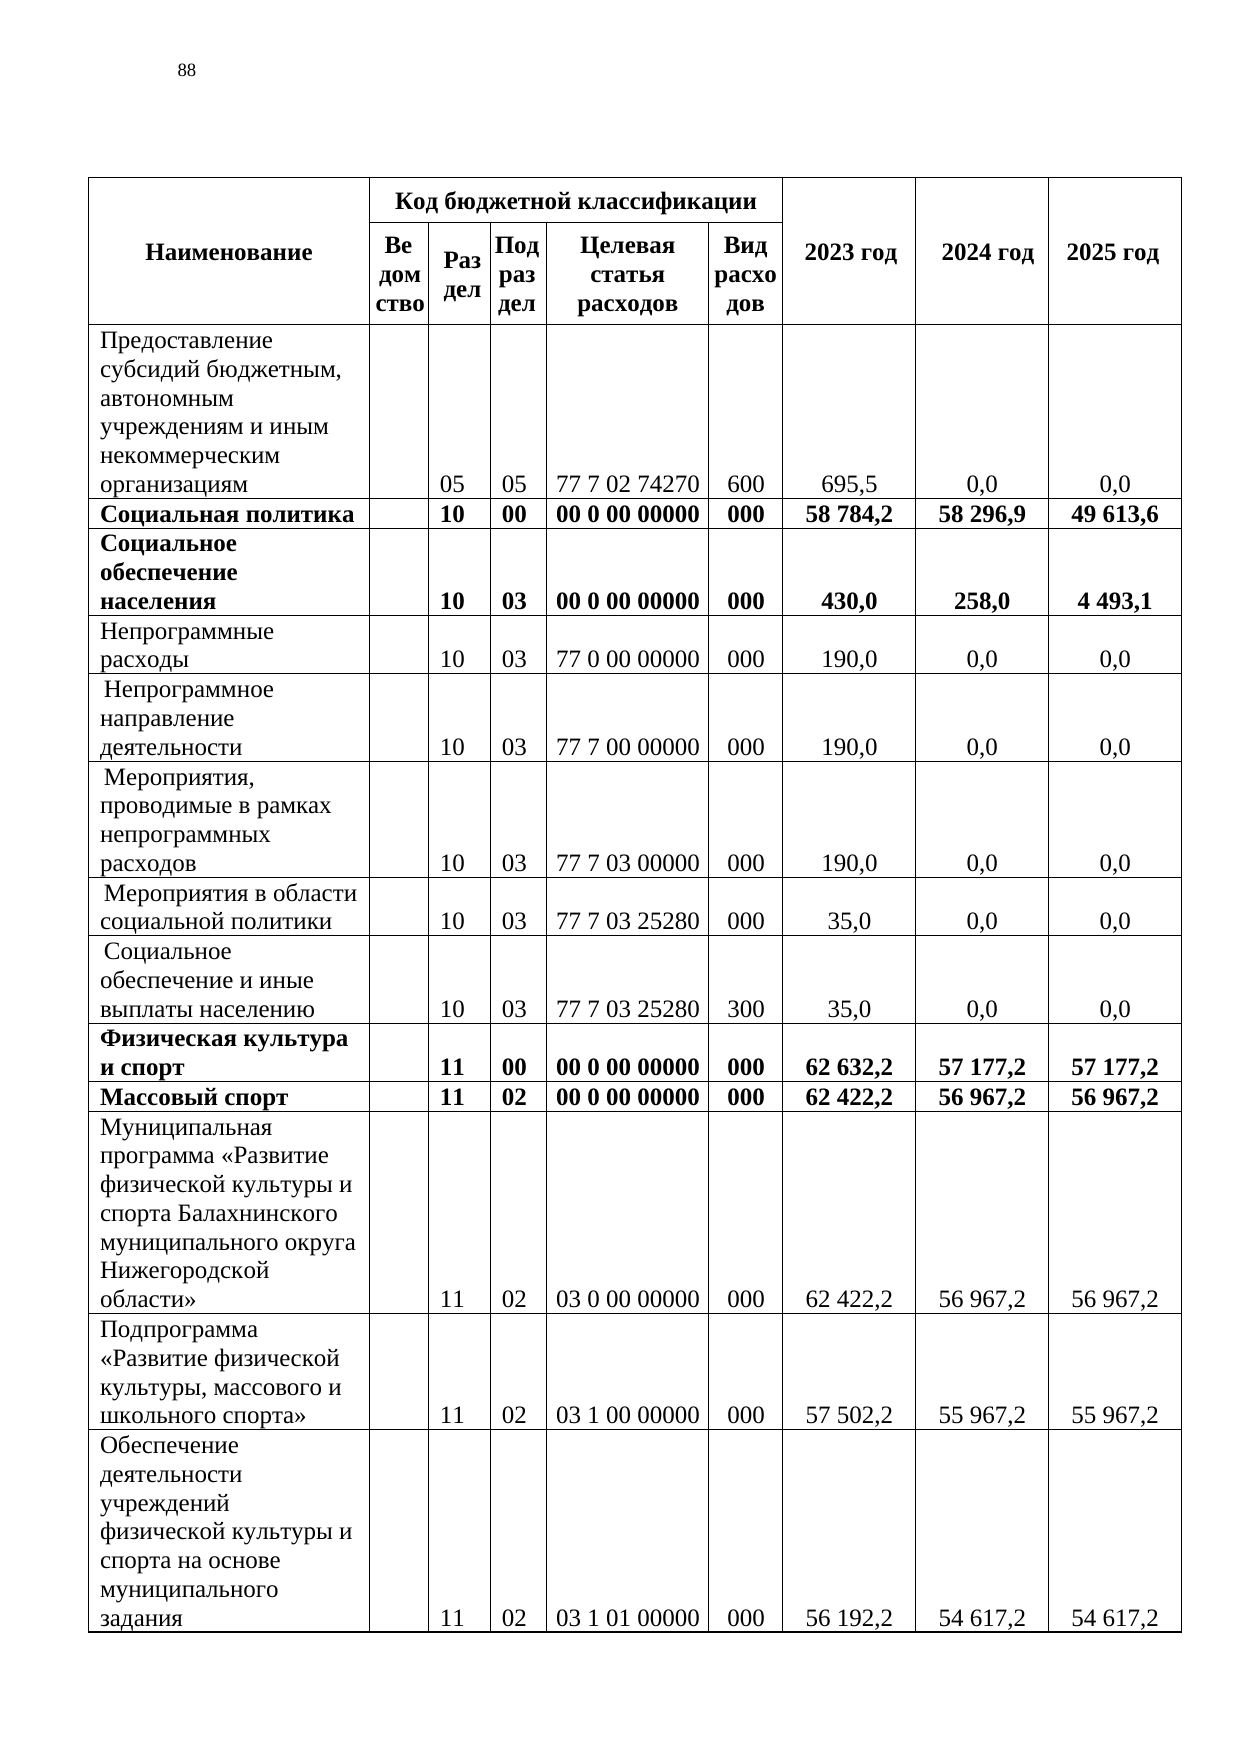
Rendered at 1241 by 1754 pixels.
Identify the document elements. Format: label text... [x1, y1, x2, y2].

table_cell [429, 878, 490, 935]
table_header 2023 год [783, 178, 915, 324]
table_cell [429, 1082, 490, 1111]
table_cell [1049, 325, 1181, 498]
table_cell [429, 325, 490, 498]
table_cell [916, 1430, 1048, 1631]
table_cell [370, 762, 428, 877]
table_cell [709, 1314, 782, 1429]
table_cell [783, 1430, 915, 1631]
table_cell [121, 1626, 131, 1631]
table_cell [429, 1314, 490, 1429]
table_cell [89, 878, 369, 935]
table_cell Целевая статья расходов [547, 223, 708, 324]
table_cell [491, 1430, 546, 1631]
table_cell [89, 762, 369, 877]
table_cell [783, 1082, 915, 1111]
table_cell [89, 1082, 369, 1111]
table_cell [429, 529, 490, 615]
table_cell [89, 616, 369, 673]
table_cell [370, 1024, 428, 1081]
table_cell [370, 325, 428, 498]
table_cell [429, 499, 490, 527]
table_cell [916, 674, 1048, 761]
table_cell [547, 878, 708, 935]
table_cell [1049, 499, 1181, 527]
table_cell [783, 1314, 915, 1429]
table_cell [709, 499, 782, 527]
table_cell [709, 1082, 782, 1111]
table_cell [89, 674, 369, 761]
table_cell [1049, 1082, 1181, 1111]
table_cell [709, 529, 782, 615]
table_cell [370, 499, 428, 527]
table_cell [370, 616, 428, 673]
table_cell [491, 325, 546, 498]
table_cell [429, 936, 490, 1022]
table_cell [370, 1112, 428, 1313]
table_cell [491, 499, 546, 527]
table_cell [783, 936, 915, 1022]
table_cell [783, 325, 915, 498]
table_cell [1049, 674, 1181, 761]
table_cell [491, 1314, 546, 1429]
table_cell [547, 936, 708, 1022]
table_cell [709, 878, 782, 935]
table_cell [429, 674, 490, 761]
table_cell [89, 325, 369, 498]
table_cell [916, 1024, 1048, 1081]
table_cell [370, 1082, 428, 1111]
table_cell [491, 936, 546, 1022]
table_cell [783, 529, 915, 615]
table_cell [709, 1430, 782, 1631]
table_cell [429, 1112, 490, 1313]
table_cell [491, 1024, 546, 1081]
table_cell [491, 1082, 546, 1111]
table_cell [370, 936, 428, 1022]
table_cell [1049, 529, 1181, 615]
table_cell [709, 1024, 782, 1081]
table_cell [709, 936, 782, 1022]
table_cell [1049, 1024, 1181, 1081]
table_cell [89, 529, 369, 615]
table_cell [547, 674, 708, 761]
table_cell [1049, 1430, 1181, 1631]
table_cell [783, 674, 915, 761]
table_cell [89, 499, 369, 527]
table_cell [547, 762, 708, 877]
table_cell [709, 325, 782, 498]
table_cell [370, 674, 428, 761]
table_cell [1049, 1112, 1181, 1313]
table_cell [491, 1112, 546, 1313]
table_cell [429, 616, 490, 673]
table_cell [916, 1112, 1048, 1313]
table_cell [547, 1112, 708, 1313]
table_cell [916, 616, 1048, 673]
table_cell Вид расхо дов [709, 223, 782, 324]
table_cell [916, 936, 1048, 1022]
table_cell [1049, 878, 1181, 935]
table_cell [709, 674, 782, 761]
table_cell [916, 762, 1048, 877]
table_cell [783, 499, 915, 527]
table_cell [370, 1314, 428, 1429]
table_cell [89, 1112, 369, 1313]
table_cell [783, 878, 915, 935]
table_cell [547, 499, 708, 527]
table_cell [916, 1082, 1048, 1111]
table_header 2024 год [916, 178, 1048, 324]
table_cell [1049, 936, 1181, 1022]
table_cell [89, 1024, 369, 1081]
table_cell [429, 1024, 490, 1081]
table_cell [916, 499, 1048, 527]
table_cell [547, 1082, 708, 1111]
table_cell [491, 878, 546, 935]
table_cell Подраз дел [491, 223, 546, 324]
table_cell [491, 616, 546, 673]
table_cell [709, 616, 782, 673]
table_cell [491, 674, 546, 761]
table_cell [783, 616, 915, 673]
table_header Код бюджетной классификации [370, 178, 782, 222]
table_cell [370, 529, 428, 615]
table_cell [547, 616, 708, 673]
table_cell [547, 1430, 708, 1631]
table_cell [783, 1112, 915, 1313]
table_header 2025 год [1049, 178, 1181, 324]
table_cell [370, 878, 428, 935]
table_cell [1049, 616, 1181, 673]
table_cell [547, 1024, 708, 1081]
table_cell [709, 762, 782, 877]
table_cell Ве дом ство [370, 223, 428, 324]
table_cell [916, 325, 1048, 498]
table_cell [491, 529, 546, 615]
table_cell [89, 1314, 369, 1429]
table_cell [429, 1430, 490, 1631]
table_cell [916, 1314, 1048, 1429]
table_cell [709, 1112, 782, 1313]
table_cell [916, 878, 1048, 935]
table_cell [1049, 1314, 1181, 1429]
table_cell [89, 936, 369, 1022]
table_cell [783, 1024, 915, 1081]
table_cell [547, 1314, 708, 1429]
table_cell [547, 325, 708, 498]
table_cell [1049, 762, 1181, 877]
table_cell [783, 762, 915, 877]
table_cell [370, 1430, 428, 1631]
table_header Наименование [89, 178, 369, 324]
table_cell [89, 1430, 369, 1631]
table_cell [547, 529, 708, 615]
table_cell Раз дел [429, 223, 490, 324]
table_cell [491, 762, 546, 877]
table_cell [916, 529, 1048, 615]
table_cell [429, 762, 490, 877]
